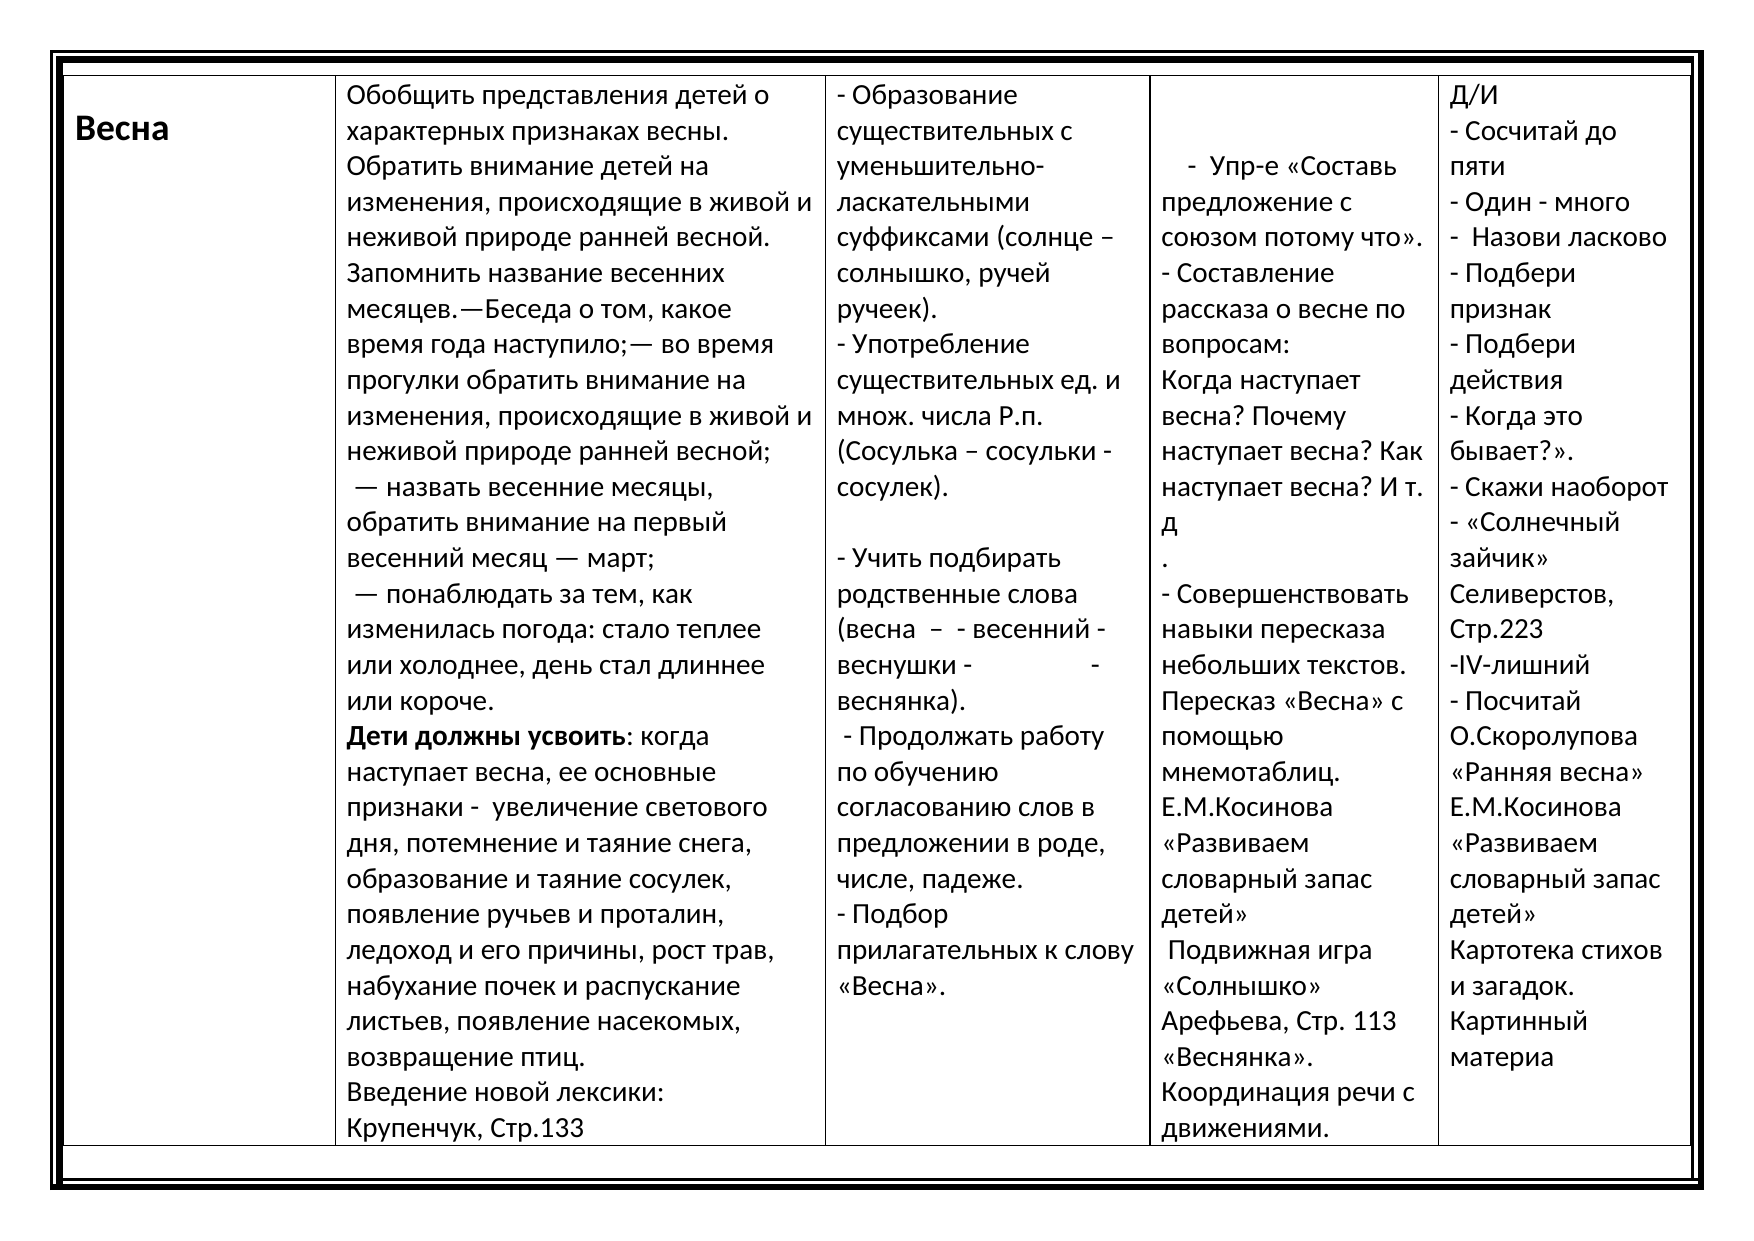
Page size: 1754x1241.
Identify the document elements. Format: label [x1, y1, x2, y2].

table_cell [1439, 76, 1690, 1145]
table_cell [64, 76, 335, 1145]
table_cell [826, 76, 1149, 1145]
table_cell [1151, 76, 1438, 1145]
table_cell [336, 76, 825, 1145]
